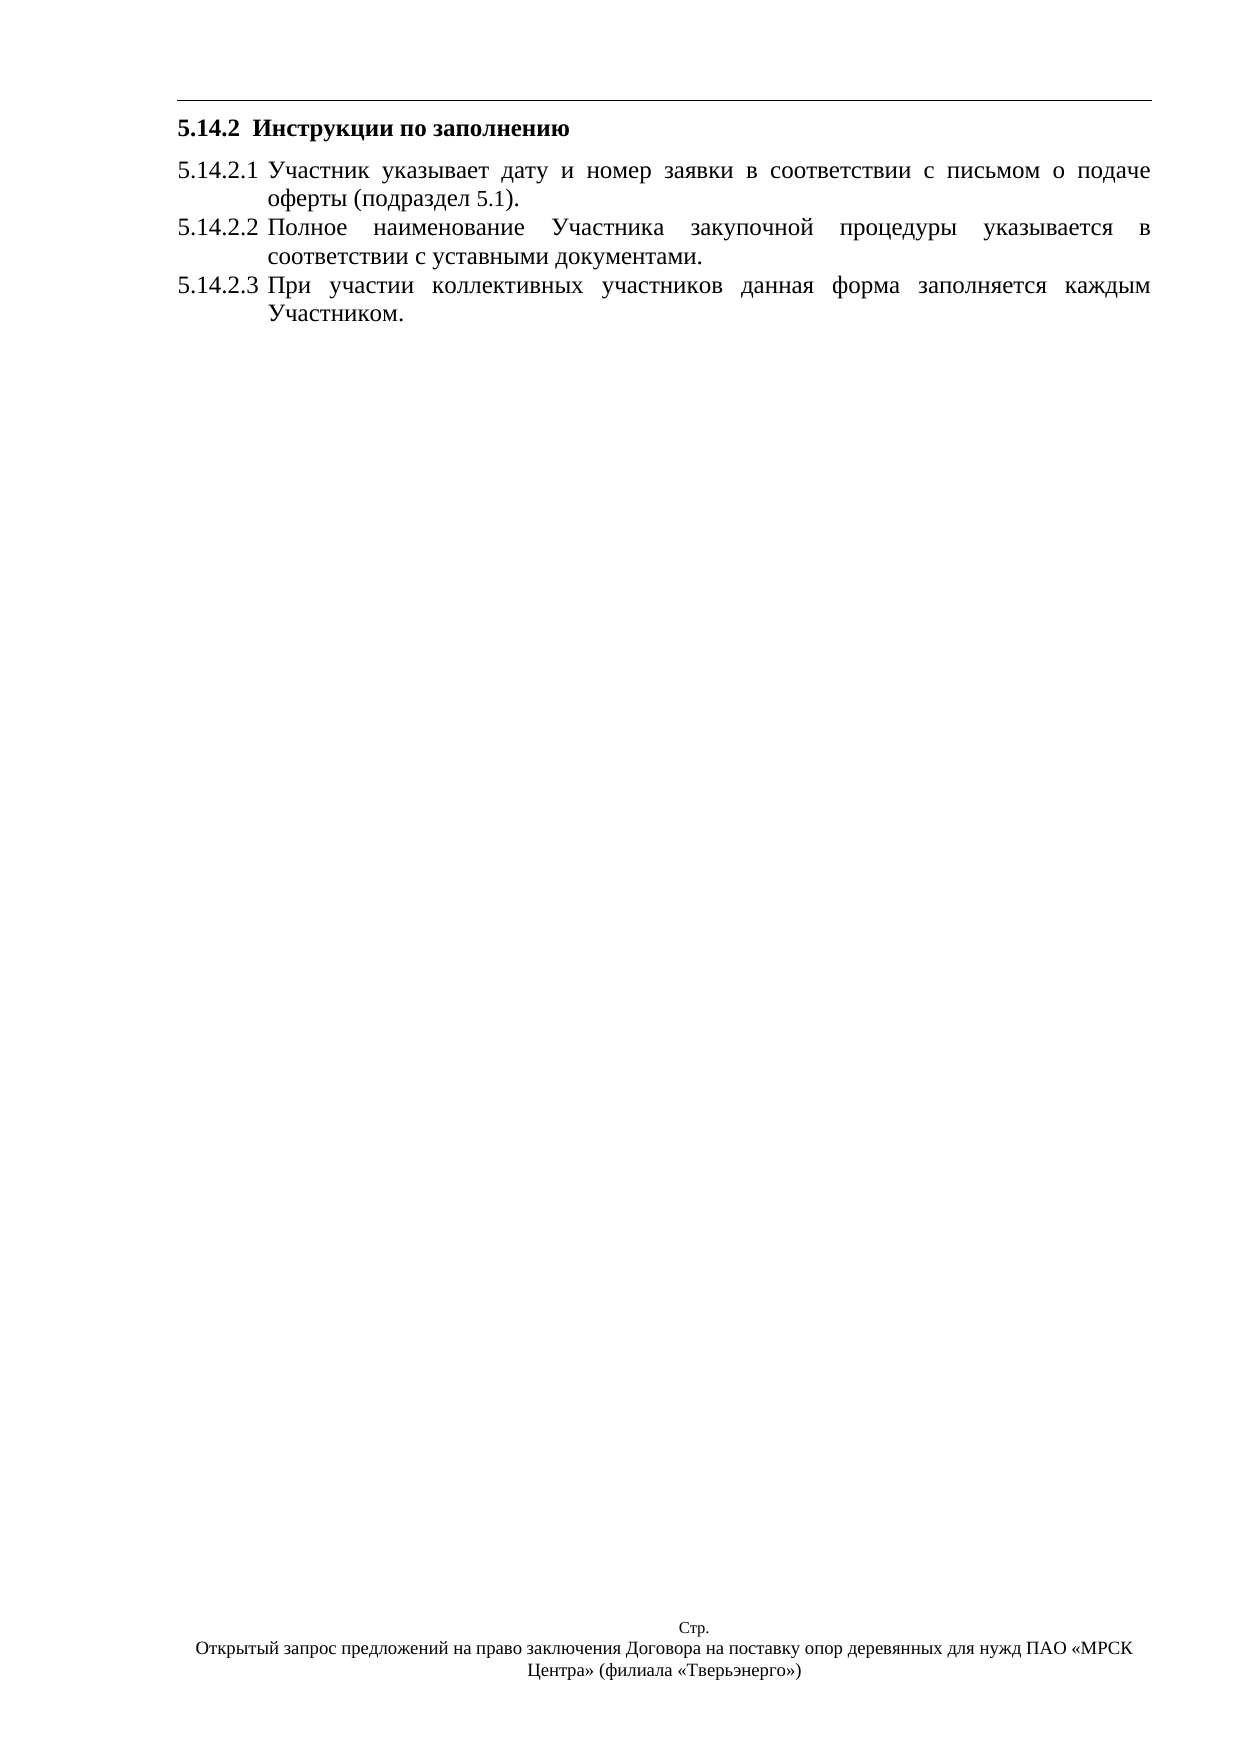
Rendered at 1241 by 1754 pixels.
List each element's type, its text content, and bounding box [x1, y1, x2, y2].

list Участник указывает дату и номер заявки в соответствии с письмом о подаче оферты (подраздел 5.1). [177, 155, 1152, 212]
list Полное наименование Участника закупочной процедуры указывается в соответствии с уставными документами. [177, 212, 1152, 270]
subtitle Инструкции по заполнению [177, 113, 1152, 142]
list При участии коллективных участников данная форма заполняется каждым Участником. [177, 270, 1152, 327]
